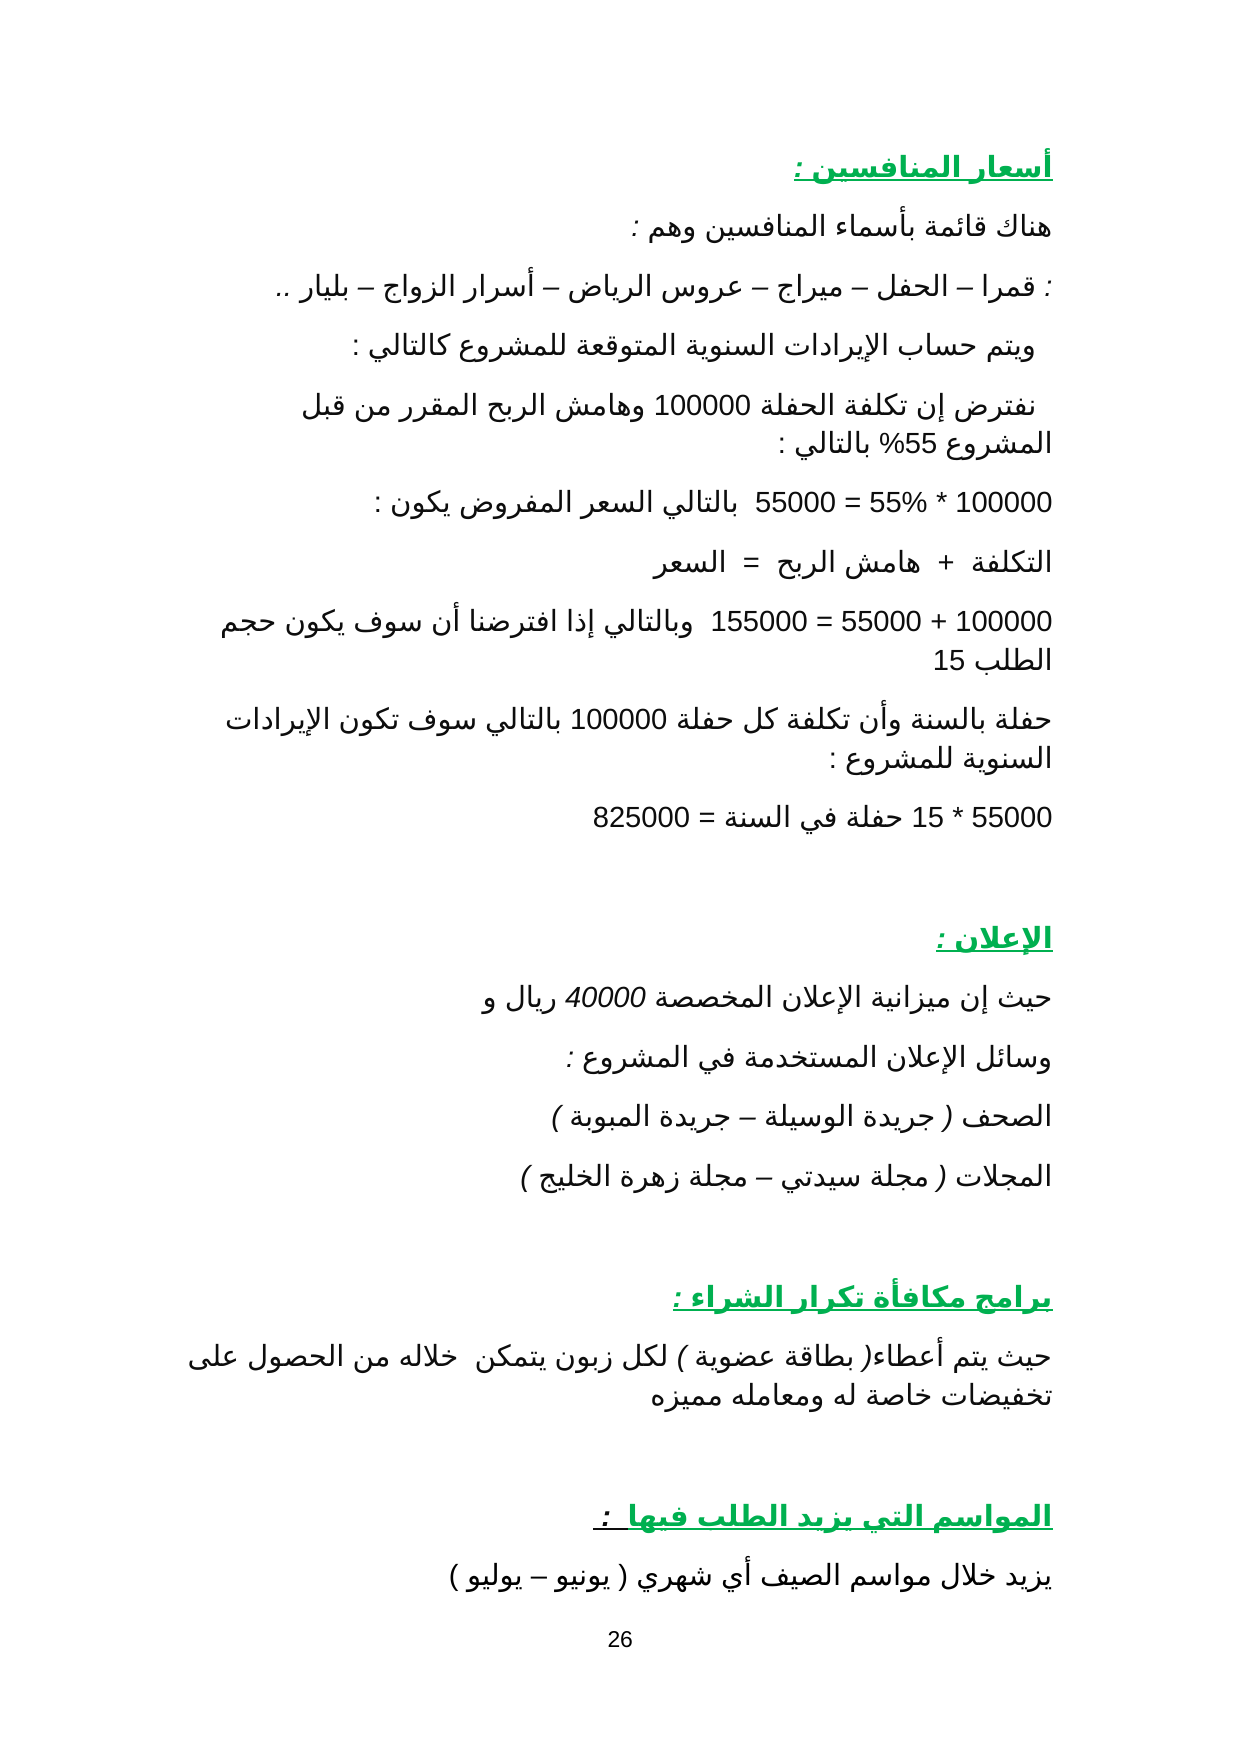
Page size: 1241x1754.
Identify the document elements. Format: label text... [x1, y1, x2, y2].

text حفلة بالسنة وأن تكلفة كل حفلة 100000 بالتالي سوف تكون الإيرادات السنوية للمشروع : [187, 702, 1053, 774]
text المواسم التي يزيد الطلب فيها : [187, 1499, 1053, 1532]
text الإعلان : [187, 921, 1053, 955]
text : قمرا – الحفل – ميراج – عروس الرياض – أسرار الزواج – بليار .. [187, 269, 1053, 302]
text التكلفة + هامش الربح = السعر [187, 545, 1053, 578]
text الصحف ( جريدة الوسيلة – جريدة المبوبة ) [187, 1099, 1053, 1133]
text 55000 * 15 حفلة في السنة = 825000 [187, 800, 1053, 833]
text هناك قائمة بأسماء المنافسين وهم : [187, 209, 1053, 243]
text وسائل الإعلان المستخدمة في المشروع : [187, 1040, 1053, 1073]
text أسعار المنافسين : [187, 150, 1053, 183]
text نفترض إن تكلفة الحفلة 100000 وهامش الربح المقرر من قبل المشروع 55% بالتالي : [187, 387, 1053, 459]
text 100000 * 55% = 55000 بالتالي السعر المفروض يكون : [187, 485, 1053, 519]
text ويتم حساب الإيرادات السنوية المتوقعة للمشروع كالتالي : [187, 328, 1053, 362]
text حيث إن ميزانية الإعلان المخصصة 40000 ريال و [187, 981, 1053, 1014]
text برامج مكافأة تكرار الشراء : [187, 1280, 1053, 1313]
text يزيد خلال مواسم الصيف أي شهري ( يونيو – يوليو ) [187, 1558, 1053, 1592]
text المجلات ( مجلة سيدتي – مجلة زهرة الخليج ) [187, 1159, 1053, 1192]
text حيث يتم أعطاء( بطاقة عضوية ) لكل زبون يتمكن خلاله من الحصول على تخفيضات خاصة له ومعامله مميزه [187, 1339, 1053, 1411]
text 100000 + 55000 = 155000 وبالتالي إذا افترضنا أن سوف يكون حجم الطلب 15 [187, 604, 1053, 676]
